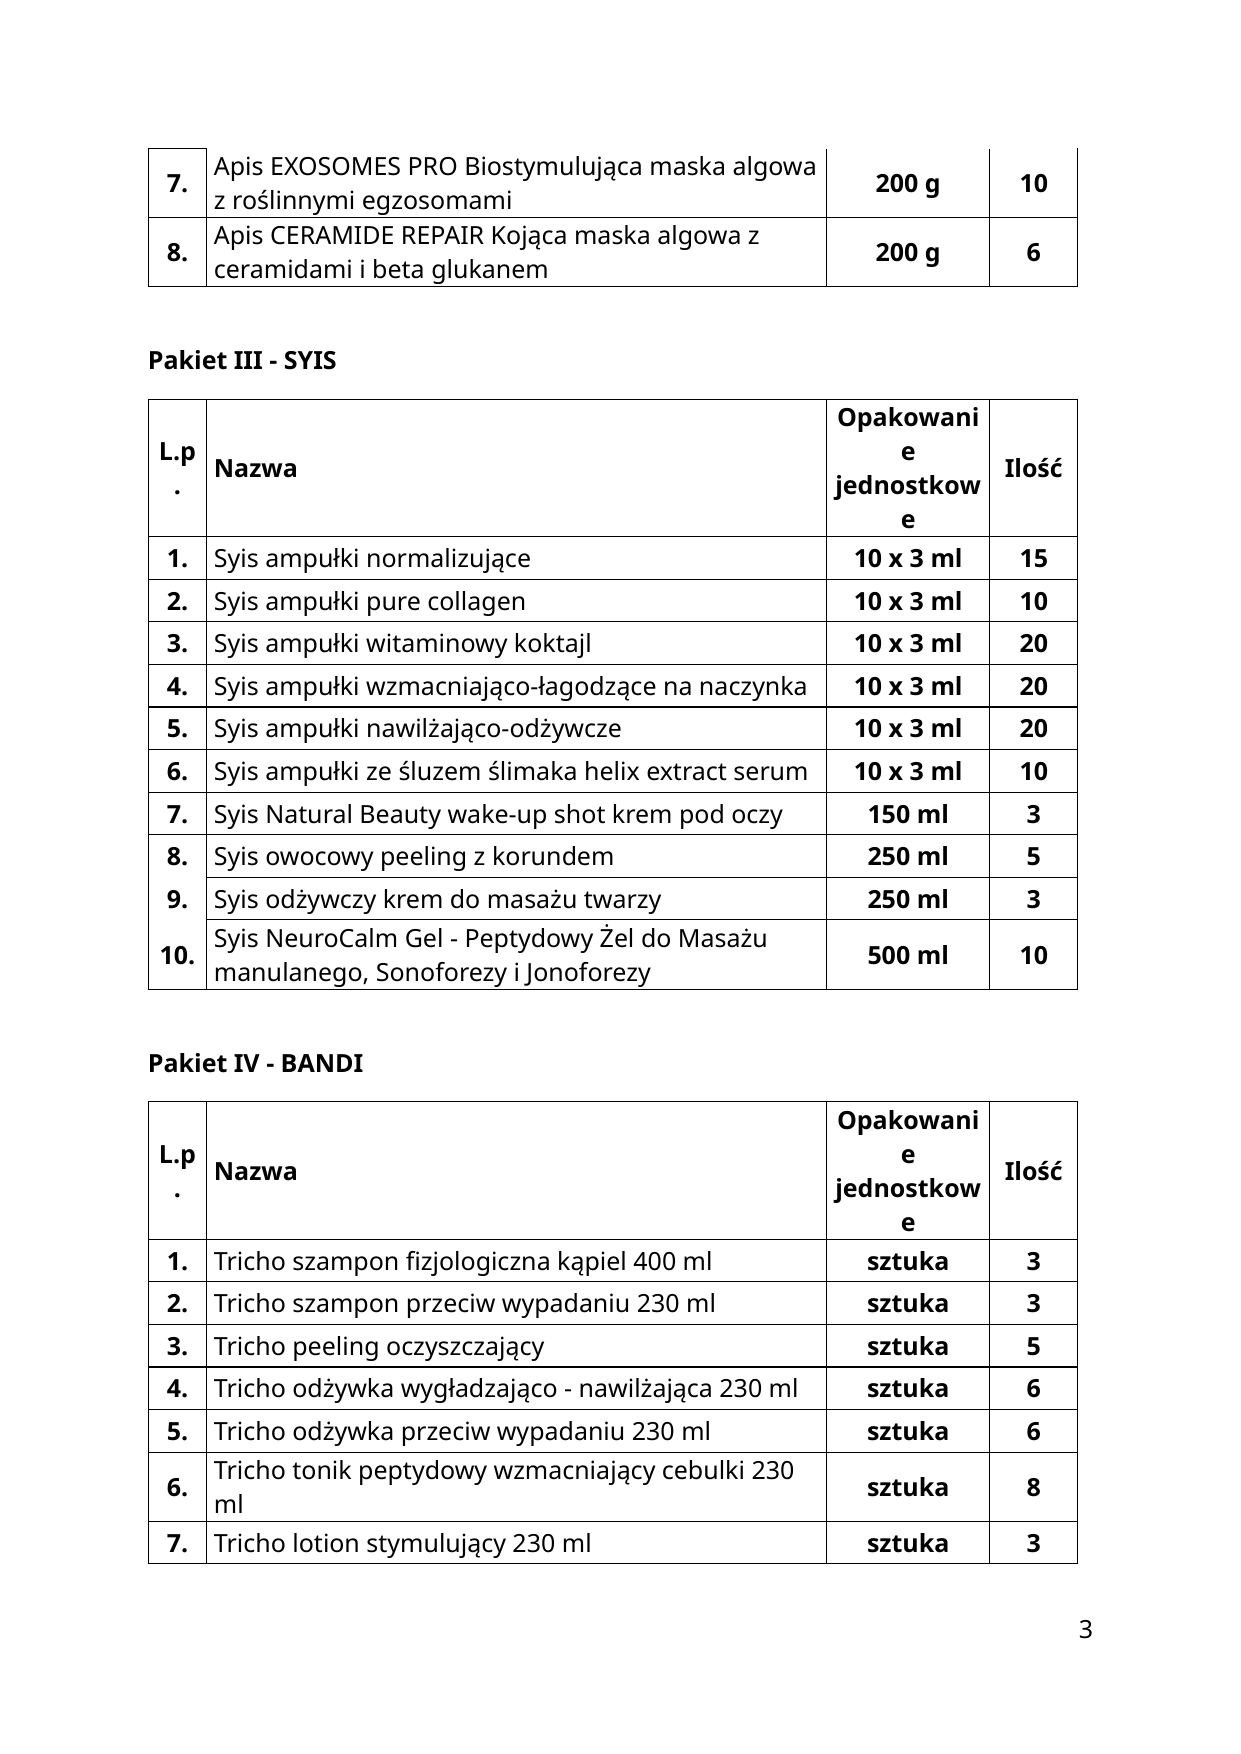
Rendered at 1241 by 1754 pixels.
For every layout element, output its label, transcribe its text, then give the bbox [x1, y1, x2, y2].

table_cell sztuka [827, 1240, 989, 1281]
table_cell Tricho lotion stymulujący 230 ml [207, 1522, 826, 1563]
table_cell 150 ml [827, 793, 989, 834]
table_cell 10 x 3 ml [827, 622, 989, 664]
table_cell sztuka [827, 1282, 989, 1324]
table_header Ilość [990, 400, 1077, 536]
table_cell Apis CERAMIDE REPAIR Kojąca maska algowa z ceramidami i beta glukanem [207, 218, 826, 286]
table_cell 2. [149, 580, 206, 621]
table_cell 200 g [827, 218, 989, 286]
table_cell 6. [149, 750, 206, 792]
table_cell Syis Natural Beauty wake-up shot krem pod oczy [207, 793, 826, 834]
table_cell Syis ampułki wzmacniająco-łagodzące na naczynka [207, 665, 826, 706]
table_cell Syis ampułki nawilżająco-odżywcze [207, 708, 826, 749]
table_cell 3 [990, 1282, 1077, 1324]
table_cell 5. [149, 1410, 206, 1452]
table_cell 10. [149, 919, 206, 988]
table_cell 3 [990, 793, 1077, 834]
table_cell 5 [990, 835, 1077, 877]
table_cell 5 [990, 1325, 1077, 1366]
table_header Opakowanie jednostkowe [827, 400, 989, 536]
text Pakiet III - SYIS [148, 343, 1093, 377]
table_cell Tricho tonik peptydowy wzmacniający cebulki 230 ml [207, 1453, 826, 1521]
table_header L.p. [149, 1102, 206, 1238]
table_cell 3. [149, 1325, 206, 1366]
table_cell 250 ml [827, 835, 989, 877]
table_cell sztuka [827, 1368, 989, 1409]
table_header Nazwa [207, 400, 826, 536]
table_cell 10 x 3 ml [827, 537, 989, 578]
table_cell Syis ampułki ze śluzem ślimaka helix extract serum [207, 750, 826, 792]
table_cell 10 [990, 148, 1077, 217]
table_cell 10 x 3 ml [827, 708, 989, 749]
table_cell 10 [990, 580, 1077, 621]
table_cell 20 [990, 665, 1077, 706]
table_cell 3 [990, 1240, 1077, 1281]
table_cell 20 [990, 708, 1077, 749]
table_cell 250 ml [827, 878, 989, 919]
table_cell 10 [990, 750, 1077, 792]
table_cell 5. [149, 708, 206, 749]
table_cell sztuka [827, 1453, 989, 1521]
table_cell 3 [990, 1522, 1077, 1563]
table_cell 2. [149, 1282, 206, 1324]
table_cell 7. [149, 1522, 206, 1563]
table_cell sztuka [827, 1522, 989, 1563]
table_cell 10 x 3 ml [827, 750, 989, 792]
table_cell Tricho peeling oczyszczający [207, 1325, 826, 1366]
table_cell 10 [990, 920, 1077, 988]
table_cell Tricho szampon fizjologiczna kąpiel 400 ml [207, 1240, 826, 1281]
table_cell 500 ml [827, 920, 989, 988]
table_cell Apis EXOSOMES PRO Biostymulująca maska algowa z roślinnymi egzosomami [207, 148, 826, 217]
table_cell 10 x 3 ml [827, 580, 989, 621]
table_cell 7. [149, 793, 206, 834]
table_cell 1. [149, 1240, 206, 1281]
table_cell Tricho odżywka wygładzająco - nawilżająca 230 ml [207, 1368, 826, 1409]
table_cell 8 [990, 1453, 1077, 1521]
table_cell 20 [990, 622, 1077, 664]
table_cell 8. [149, 835, 206, 877]
table_cell sztuka [827, 1325, 989, 1366]
table_cell Syis owocowy peeling z korundem [207, 835, 826, 877]
table_cell 7. [149, 149, 206, 217]
table_header Ilość [990, 1102, 1077, 1238]
table_cell Tricho szampon przeciw wypadaniu 230 ml [207, 1282, 826, 1324]
table_cell 4. [149, 665, 206, 706]
table_cell Tricho odżywka przeciw wypadaniu 230 ml [207, 1410, 826, 1452]
table_cell Syis NeuroCalm Gel - Peptydowy Żel do Masażu manulanego, Sonoforezy i Jonoforezy [207, 920, 826, 988]
text Pakiet IV - BANDI [148, 1045, 1093, 1079]
table_cell Syis odżywczy krem do masażu twarzy [207, 878, 826, 919]
table_cell 1. [149, 537, 206, 578]
table_cell 10 x 3 ml [827, 665, 989, 706]
table_cell 6 [990, 1410, 1077, 1452]
table_header Opakowanie jednostkowe [827, 1102, 989, 1238]
table_cell 8. [149, 218, 206, 286]
table_cell Syis ampułki witaminowy koktajl [207, 622, 826, 664]
table_cell 3 [990, 878, 1077, 919]
table_cell 6. [149, 1453, 206, 1521]
table_cell 9. [149, 877, 206, 919]
table_header Nazwa [207, 1102, 826, 1238]
table_cell 200 g [827, 148, 989, 217]
table_cell 6 [990, 218, 1077, 286]
table_cell Syis ampułki normalizujące [207, 537, 826, 578]
table_cell sztuka [827, 1410, 989, 1452]
table_cell Syis ampułki pure collagen [207, 580, 826, 621]
table_cell 4. [149, 1368, 206, 1409]
table_cell 3. [149, 622, 206, 664]
table_cell 15 [990, 537, 1077, 578]
table_header L.p. [149, 400, 206, 536]
table_cell 6 [990, 1368, 1077, 1409]
